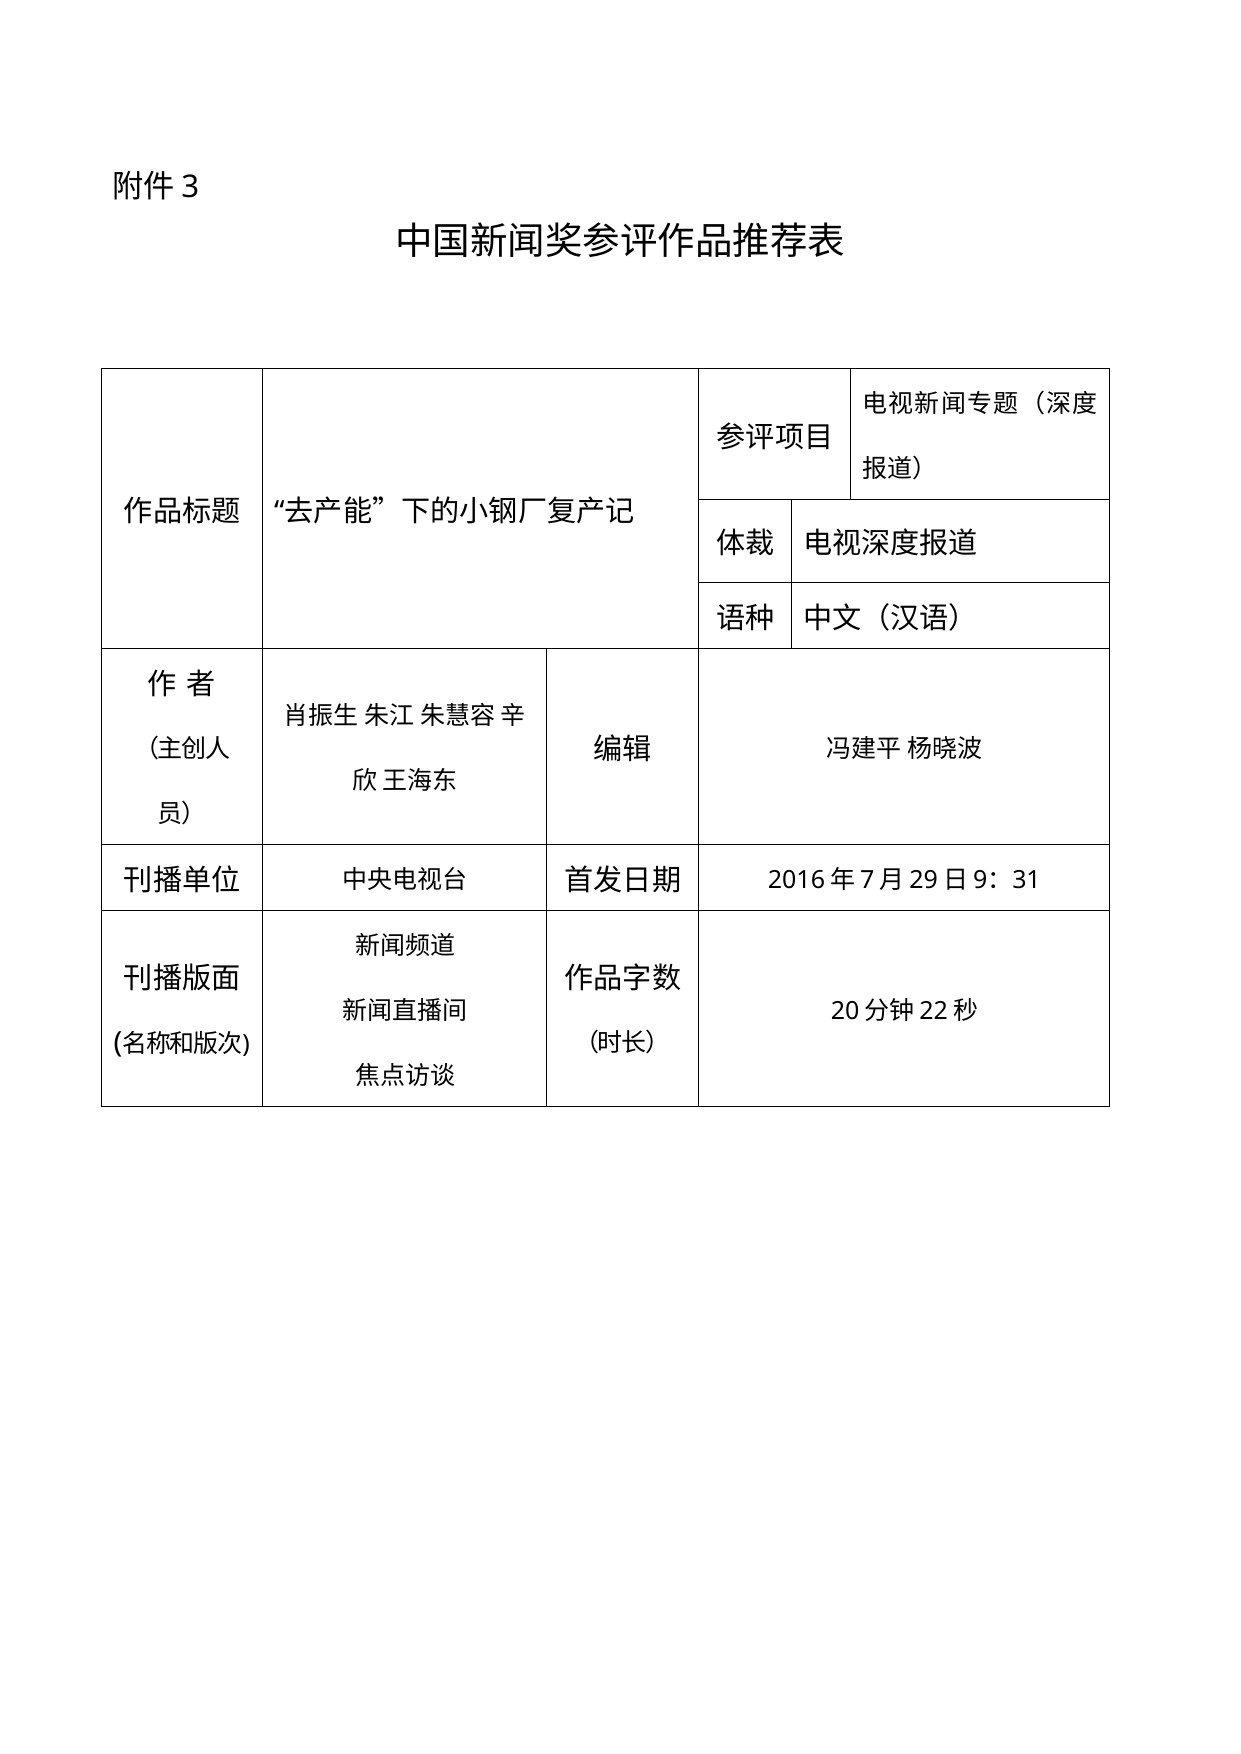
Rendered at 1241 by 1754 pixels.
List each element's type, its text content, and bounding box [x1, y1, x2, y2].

table_cell 20分钟22秒 [699, 911, 1109, 1106]
table_cell 语种 [699, 583, 791, 648]
table_cell 中文（汉语） [792, 583, 1109, 648]
text 附件3 [112, 162, 1128, 206]
table_cell 2016年7月29日9：31 [699, 845, 1109, 910]
table_cell 作品字数 （时长） [547, 911, 698, 1106]
table_cell 肖振生 朱江 朱慧容 辛欣 王海东 [263, 649, 546, 844]
table_cell 首发日期 [547, 845, 698, 910]
text 中国新闻奖参评作品推荐表 [112, 206, 1128, 271]
table_cell 电视深度报道 [792, 500, 1109, 582]
table_cell 作 者 （主创人员） [102, 649, 262, 844]
table_cell 新闻频道 新闻直播间 焦点访谈 [263, 911, 546, 1106]
table_header 参评项目 [699, 369, 850, 499]
table_cell 刊播单位 [102, 845, 262, 910]
table_cell 中央电视台 [263, 845, 546, 910]
table_cell 编辑 [547, 649, 698, 844]
table_cell 体裁 [699, 500, 791, 582]
table_header “去产能”下的小钢厂复产记 [263, 369, 698, 648]
table_cell 刊播版面(名称和版次) [102, 911, 262, 1106]
table_cell 冯建平 杨晓波 [699, 649, 1109, 844]
table_header 作品标题 [102, 369, 262, 648]
table_header 电视新闻专题（深度报道） [851, 369, 1109, 499]
